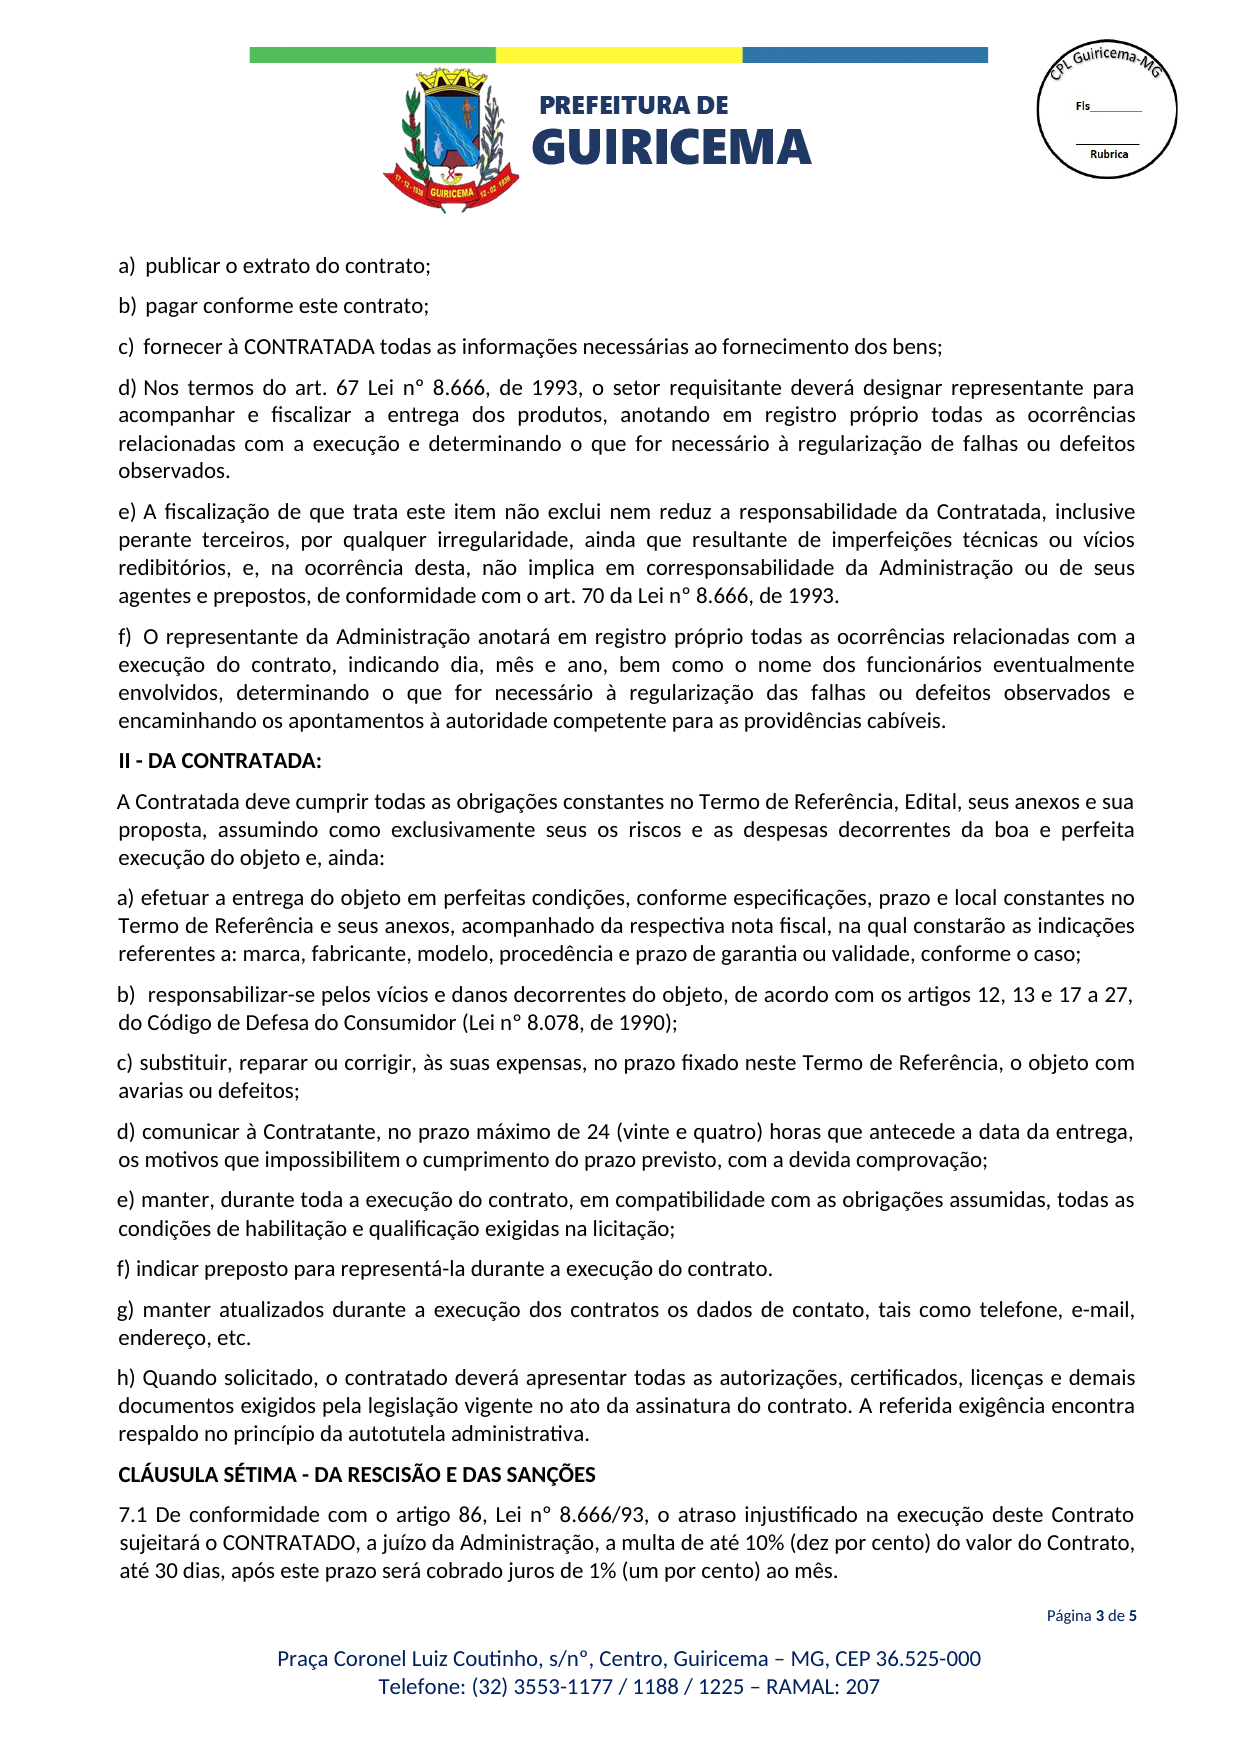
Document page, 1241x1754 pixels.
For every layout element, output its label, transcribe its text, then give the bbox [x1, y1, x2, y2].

text e) manter, durante toda a execução do contrato, em compatibilidade com as obrigações assumidas, todas as condições de habilitação e qualificação exigidas na licitação; [117, 1186, 1137, 1242]
list Nos termos do art. 67 Lei nº 8.666, de 1993, o setor requisitante deverá designar representante para acompanhar e fiscalizar a entrega dos produtos, anotando em registro próprio todas as ocorrências relacionadas com a execução e determinando o que for necessário à regularização de falhas ou defeitos observados. [118, 373, 1137, 485]
list pagar conforme este contrato; [118, 292, 1137, 319]
list fornecer à CONTRATADA todas as informações necessárias ao fornecimento dos bens; [118, 332, 1137, 360]
text g) manter atualizados durante a execução dos contratos os dados de contato, tais como telefone, e-mail, endereço, etc. [117, 1295, 1137, 1351]
list A fiscalização de que trata este item não exclui nem reduz a responsabilidade da Contratada, inclusive perante terceiros, por qualquer irregularidade, ainda que resultante de imperfeições técnicas ou vícios redibitórios, e, na ocorrência desta, não implica em corresponsabilidade da Administração ou de seus agentes e prepostos, de conformidade com o art. 70 da Lei nº 8.666, de 1993. [118, 497, 1137, 609]
picture [1036, 39, 1178, 179]
list O representante da Administração anotará em registro próprio todas as ocorrências relacionadas com a execução do contrato, indicando dia, mês e ano, bem como o nome dos funcionários eventualmente envolvidos, determinando o que for necessário à regularização das falhas ou defeitos observados e encaminhando os apontamentos à autoridade competente para as providências cabíveis. [118, 622, 1137, 734]
text f) indicar preposto para representá-la durante a execução do contrato. [117, 1254, 1137, 1282]
text h) Quando solicitado, o contratado deverá apresentar todas as autorizações, certificados, licenças e demais documentos exigidos pela legislação vigente no ato da assinatura do contrato. A referida exigência encontra respaldo no princípio da autotutela administrativa. [117, 1363, 1137, 1447]
text A Contratada deve cumprir todas as obrigações constantes no Termo de Referência, Edital, seus anexos e sua proposta, assumindo como exclusivamente seus os riscos e as despesas decorrentes da boa e perfeita execução do objeto e, ainda: [117, 787, 1137, 871]
text CLÁUSULA SÉTIMA - DA RESCISÃO E DAS SANÇÕES [118, 1460, 1137, 1488]
text b) responsabilizar-se pelos vícios e danos decorrentes do objeto, de acordo com os artigos 12, 13 e 17 a 27, do Código de Defesa do Consumidor (Lei nº 8.078, de 1990); [117, 980, 1137, 1036]
text a) efetuar a entrega do objeto em perfeitas condições, conforme especificações, prazo e local constantes no Termo de Referência e seus anexos, acompanhado da respectiva nota fiscal, na qual constarão as indicações referentes a: marca, fabricante, modelo, procedência e prazo de garantia ou validade, conforme o caso; [117, 883, 1137, 967]
text d) comunicar à Contratante, no prazo máximo de 24 (vinte e quatro) horas que antecede a data da entrega, os motivos que impossibilitem o cumprimento do prazo previsto, com a devida comprovação; [117, 1117, 1137, 1173]
text 7.1 De conformidade com o artigo 86, Lei nº 8.666/93, o atraso injustificado na execução deste Contrato sujeitará o CONTRATADO, a juízo da Administração, a multa de até 10% (dez por cento) do valor do Contrato, até 30 dias, após este prazo será cobrado juros de 1% (um por cento) ao mês. [118, 1500, 1137, 1584]
text II - DA CONTRATADA: [118, 746, 1137, 774]
text c) substituir, reparar ou corrigir, às suas expensas, no prazo fixado neste Termo de Referência, o objeto com avarias ou defeitos; [117, 1048, 1137, 1104]
list publicar o extrato do contrato; [118, 251, 1137, 279]
